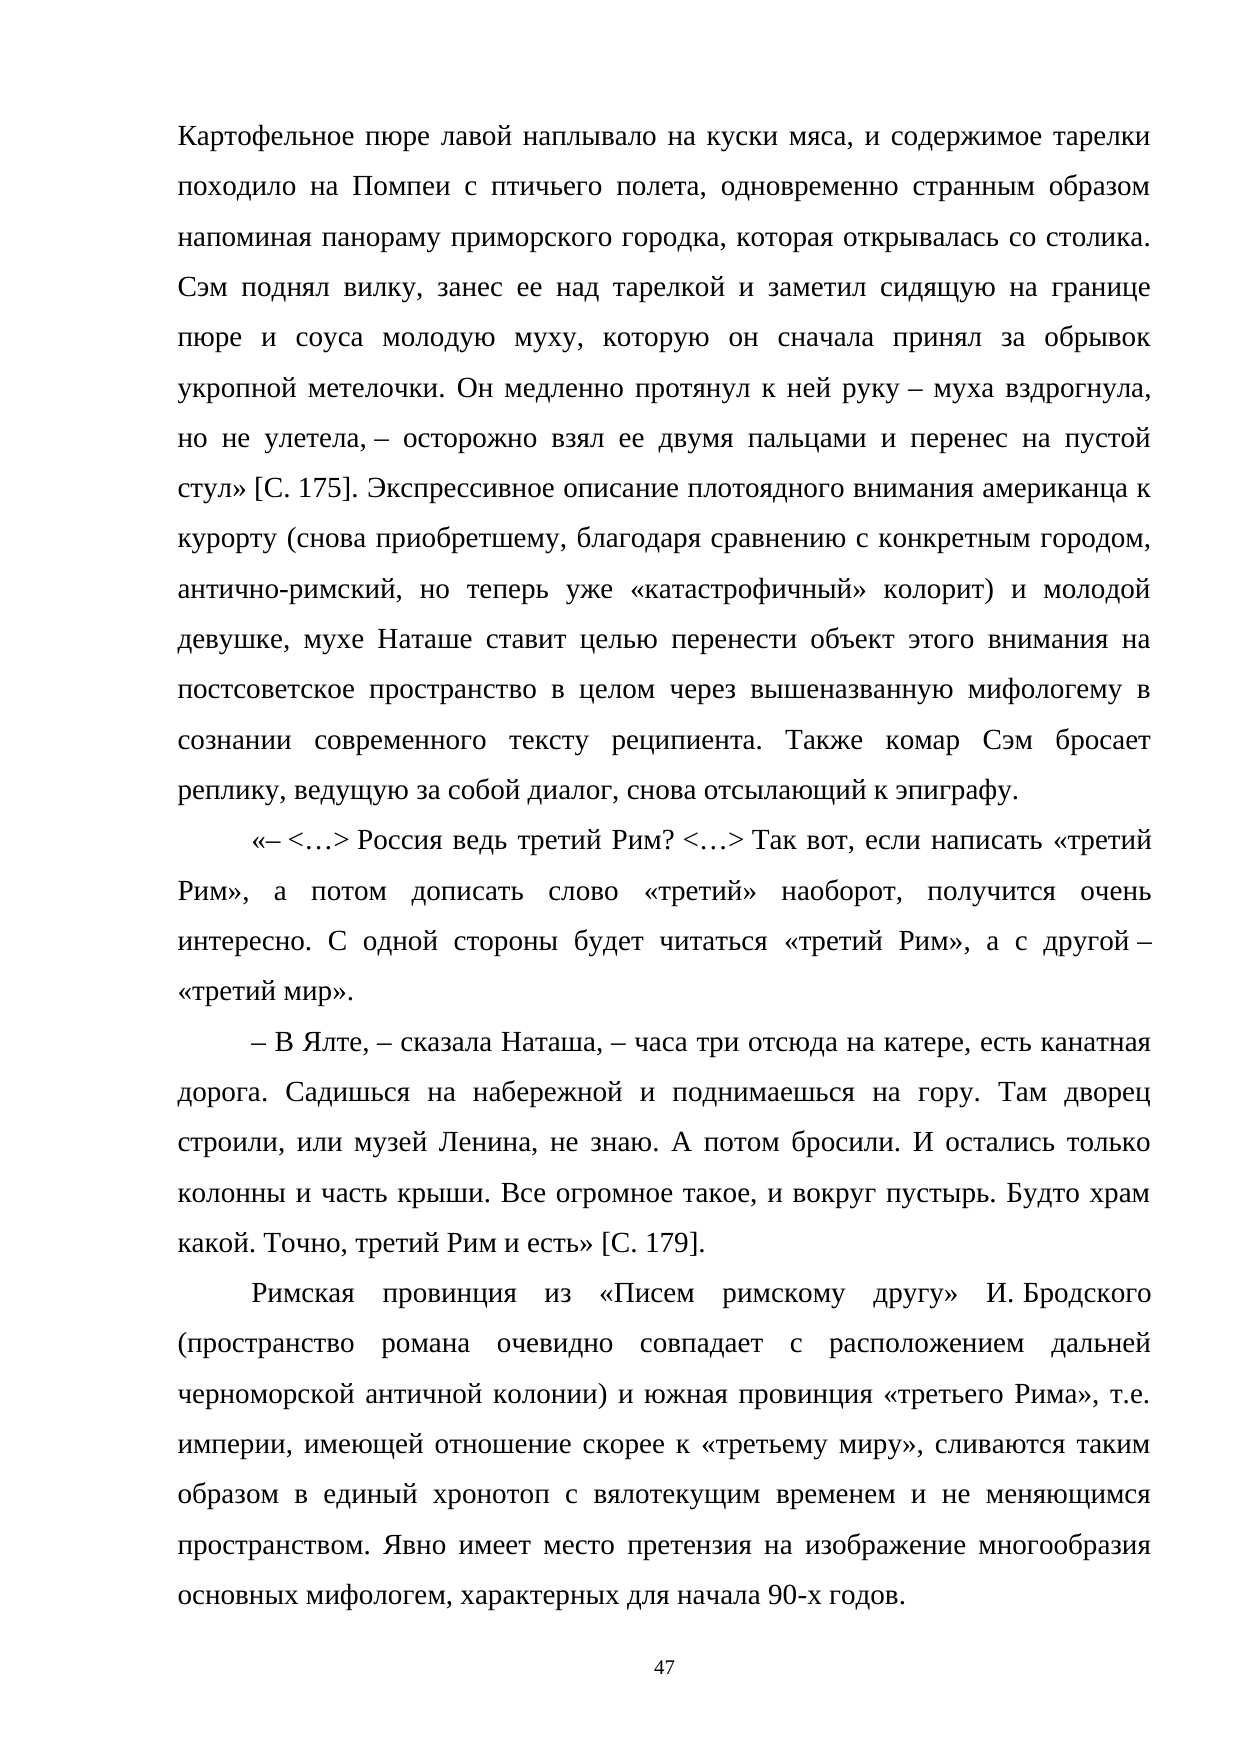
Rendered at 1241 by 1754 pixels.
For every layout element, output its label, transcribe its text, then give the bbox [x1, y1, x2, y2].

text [177, 118, 1152, 806]
text «– <…> Россия ведь третий Рим? <…> Так вот, если написать третий Рим, а потом дописать слово третий наоборот, получится очень интересно. С одной стороны будет читаться третий Рим, а с другой – третий мир. [177, 822, 1152, 1007]
text – В Ялте, – сказала Наташа, – часа три отсюда на катере, есть канатная дорога. Садишься на набережной и поднимаешься на гору. Там дворец строили, или музей Ленина, не знаю. А потом бросили. И остались только колонны и часть крыши. Все огромное такое, и вокруг пустырь. Будто храм какой. Точно, третий Рим и есть» [С. 179]. [177, 1024, 1152, 1258]
text Римская провинция из «Писем римскому другу» И. Бродского (пространство романа очевидно совпадает с расположением дальней черноморской античной колонии) и южная провинция «третьего Рима», т.е. империи, имеющей отношение скорее к «третьему миру», сливаются таким образом в единый хронотоп с вялотекущим временем и не меняющимся пространством. Явно имеет место претензия на изображение многообразия основных мифологем, характерных для начала 90-х годов. [177, 1275, 1152, 1611]
